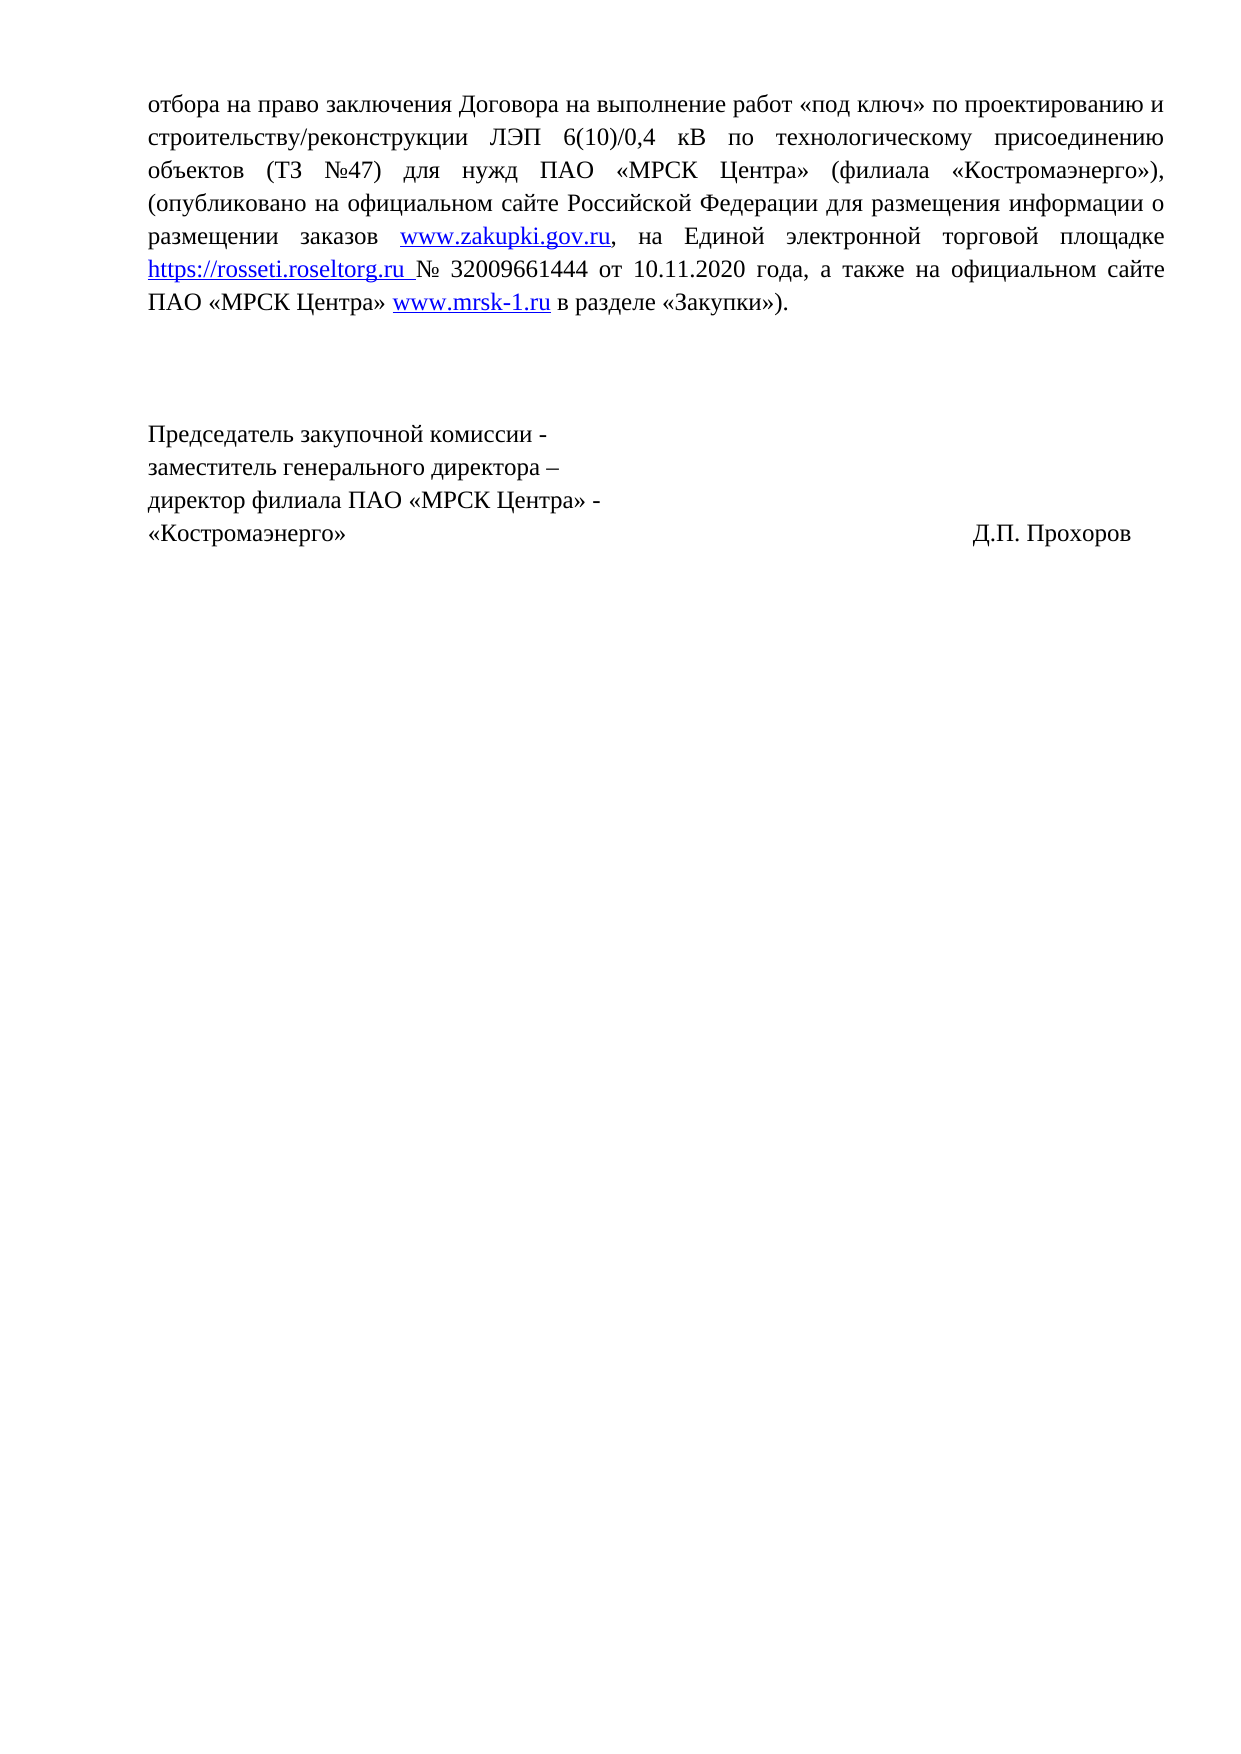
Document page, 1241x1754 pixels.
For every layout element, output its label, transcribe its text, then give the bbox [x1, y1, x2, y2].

text «Костромаэнерго» Д.П. Прохоров [148, 518, 1165, 547]
text директор филиала ПАО «МРСК Центра» - [148, 485, 1165, 514]
text Председатель закупочной комиссии - [148, 419, 1165, 448]
text заместитель генерального директора – [148, 452, 1165, 481]
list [148, 89, 1165, 316]
